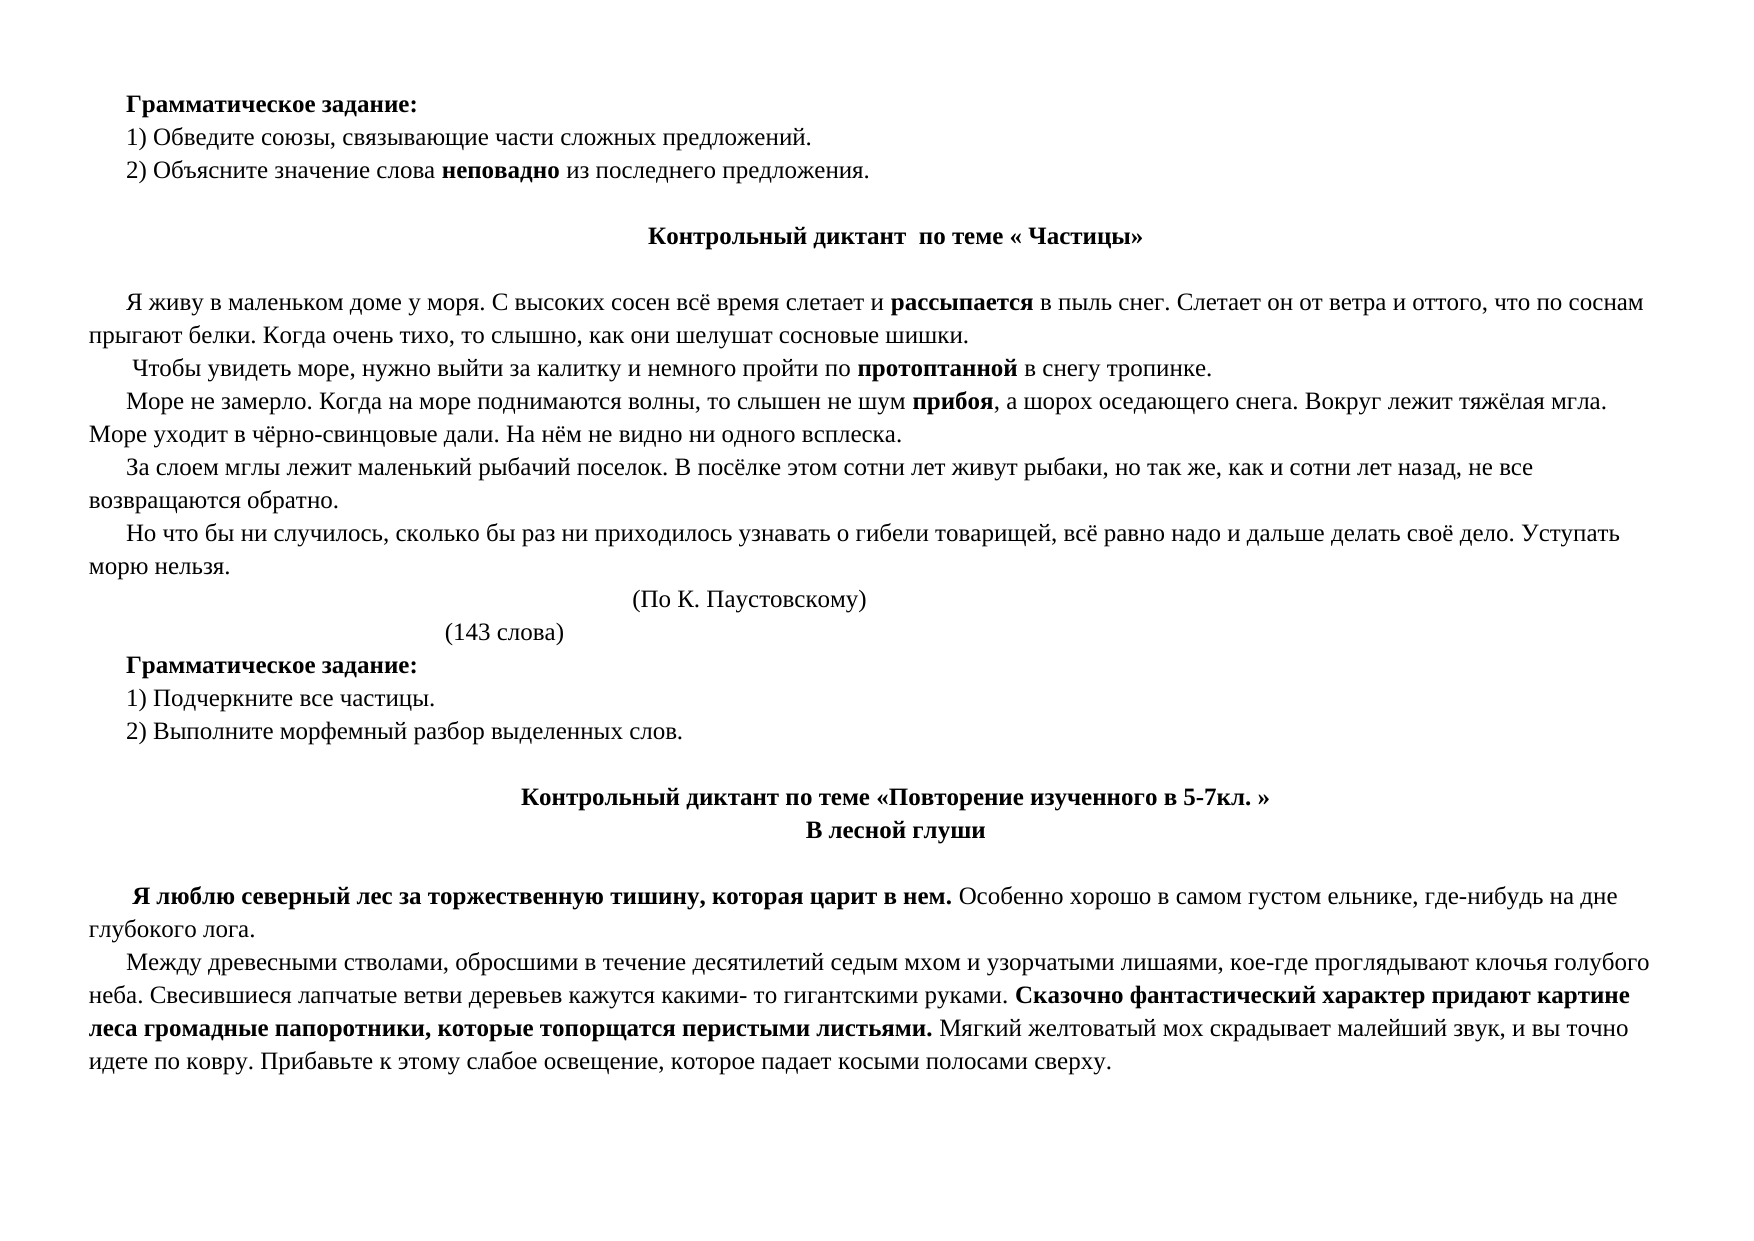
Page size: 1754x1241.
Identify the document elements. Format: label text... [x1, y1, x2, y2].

text Грамматическое задание: [89, 89, 1665, 117]
text 1) Обведите союзы, связывающие части сложных предложений. [89, 122, 1665, 150]
text Контрольный диктант по теме « Частицы» [89, 221, 1665, 249]
text Контрольный диктант по теме «Повторение изученного в 5-7кл. » [89, 782, 1665, 811]
text 1) Подчеркните все частицы. [89, 683, 1665, 712]
text Чтобы увидеть море, нужно выйти за калитку и немного пройти по протоптанной в снегу тропинке. [89, 353, 1665, 382]
text В лесной глуши [89, 815, 1665, 844]
text (143 слова) [89, 617, 1665, 646]
text 2) Выполните морфемный разбор выделенных слов. [89, 716, 1665, 745]
text Но что бы ни случилось, сколько бы раз ни приходилось узнавать о гибели товарищей, всё равно надо и дальше делать своё дело. Уступать морю нельзя. [89, 518, 1665, 580]
text Между древесными стволами, обросшими в течение десятилетий седым мхом и узорчатыми лишаями, кое-где проглядывают клочья голубого неба. Свесившиеся лапчатые ветви деревьев кажутся какими- то гигантскими руками. Сказочно фантастический характер придают картине леса громадные папоротники, которые топорщатся перистыми листьями. Мягкий желтоватый мох скрадывает малейший звук, и вы точно идете по ковру. Прибавьте к этому слабое освещение, которое падает косыми полосами сверху. [89, 947, 1665, 1075]
text Море не замерло. Когда на море поднимаются волны, то слышен не шум прибоя, а шорох оседающего снега. Вокруг лежит тяжёлая мгла. Море уходит в чёрно-свинцовые дали. На нём не видно ни одного всплеска. [89, 386, 1665, 448]
text Я люблю северный лес за торжественную тишину, которая царит в нем. Особенно хорошо в самом густом ельнике, где-нибудь на дне глубокого лога. [89, 881, 1665, 943]
text Я живу в маленьком доме у моря. С высоких сосен всё время слетает и рассыпается в пыль снег. Слетает он от ветра и оттого, что по соснам прыгают белки. Когда очень тихо, то слышно, как они шелушат сосновые шишки. [89, 287, 1665, 348]
text За слоем мглы лежит маленький рыбачий поселок. В посёлке этом сотни лет живут рыбаки, но так же, как и сотни лет назад, не все возвращаются обратно. [89, 452, 1665, 514]
text (По К. Паустовскому) [89, 584, 1665, 613]
text Грамматическое задание: [89, 650, 1665, 679]
text 2) Объясните значение слова неповадно из последнего предложения. [89, 155, 1665, 183]
